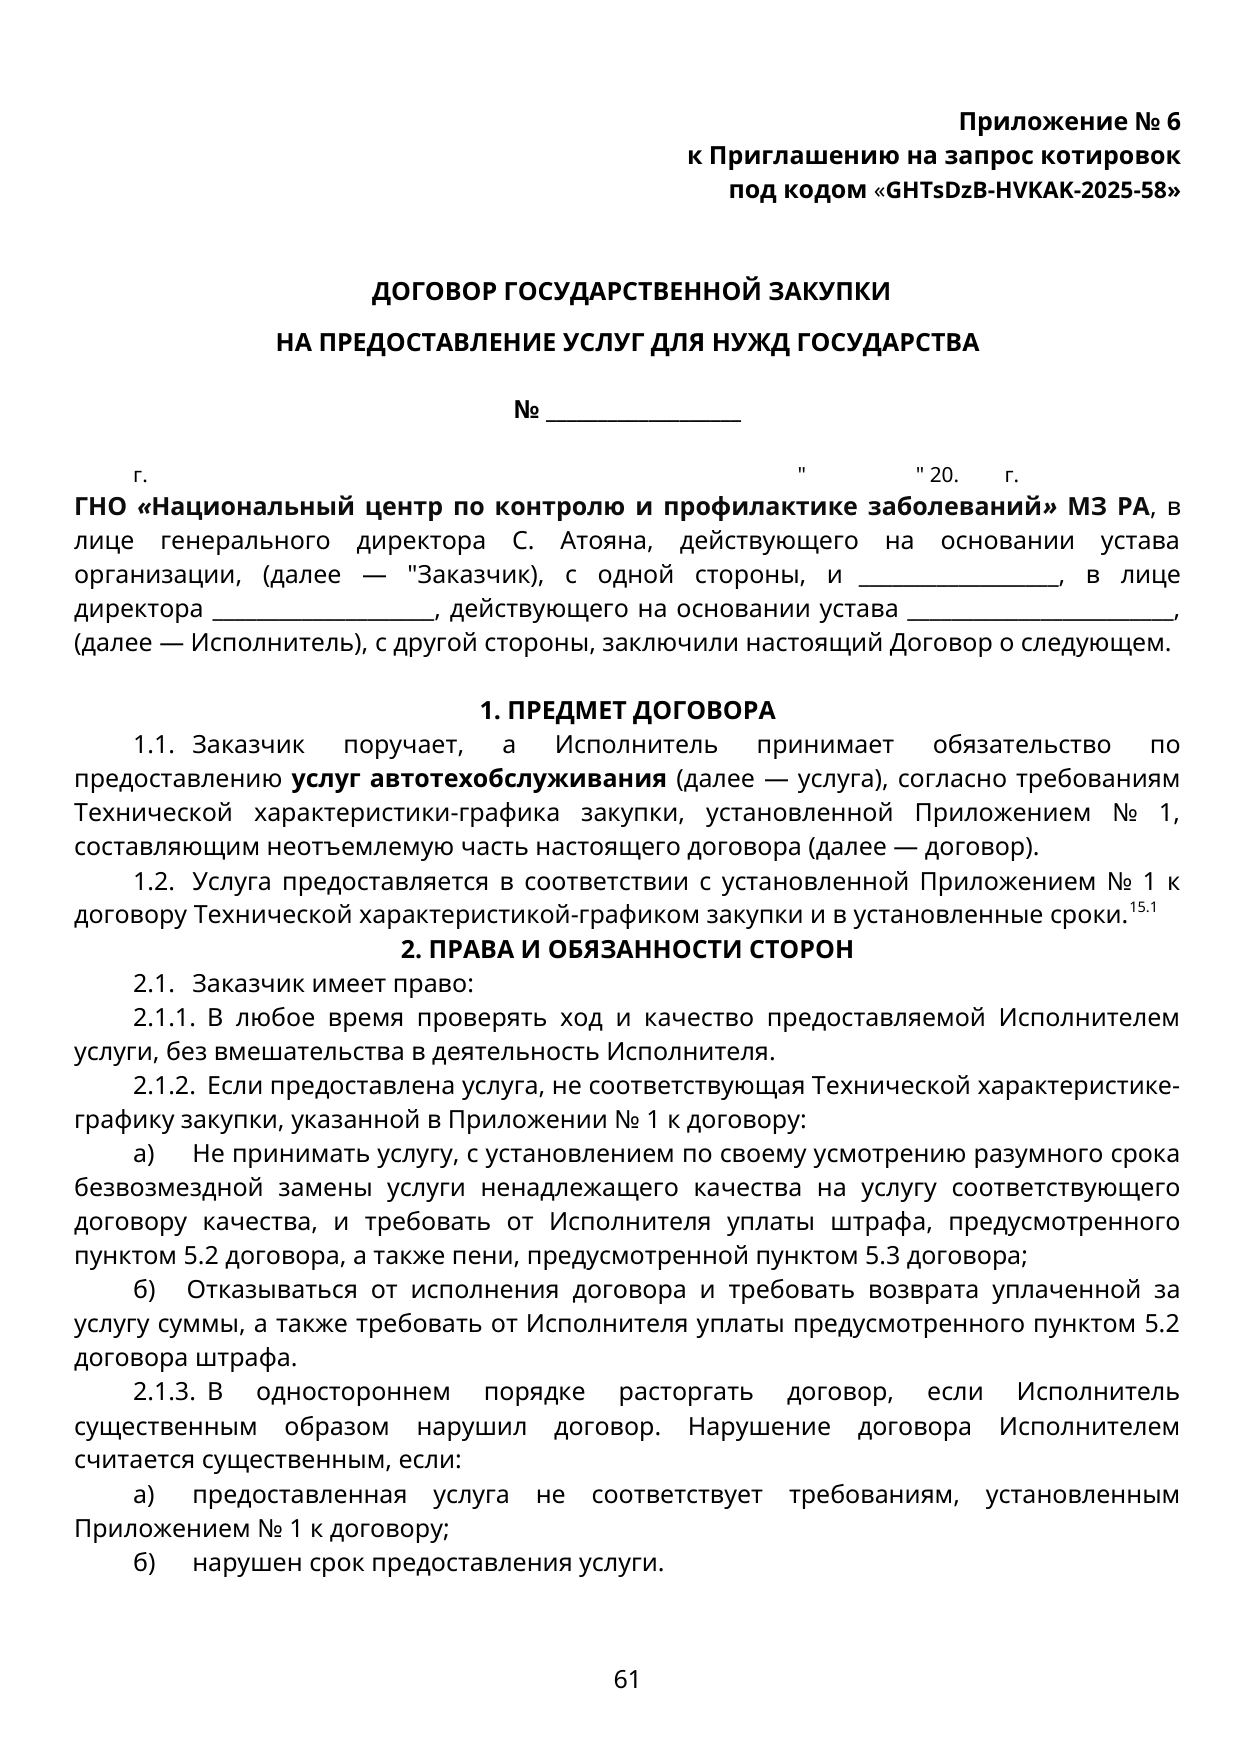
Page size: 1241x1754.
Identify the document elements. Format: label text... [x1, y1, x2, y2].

text б) нарушен срок предоставления услуги. [74, 1544, 1181, 1578]
text № ___________________ [74, 392, 1181, 426]
text ГНО «Национальный центр по контролю и профилактике заболеваний» МЗ РА, в лице генерального директора С. Атояна, действующего на основании устава организации, (далее — "Заказчик), с одной стороны, и __________________, в лице директора ____________________, действующего на основании устава ________________________, (далее — Исполнитель), с другой стороны, заключили настоящий Договор о следующем. [74, 488, 1181, 659]
text 2.1.1. В любое время проверять ход и качество предоставляемой Исполнителем услуги, без вмешательства в деятельность Исполнителя. [74, 999, 1181, 1067]
text а) предоставленная услуга не соответствует требованиям, установленным Приложением № 1 к договору; [74, 1476, 1181, 1544]
text ДОГОВОР ГОСУДАРСТВЕННОЙ ЗАКУПКИ НА ПРЕДОСТАВЛЕНИЕ УСЛУГ ДЛЯ НУЖД ГОСУДАРСТВА [74, 273, 1181, 358]
text к Приглашению на запрос котировок [74, 137, 1181, 172]
text под кодом «GHTsDzB-HVKAK-2025-58» [74, 172, 1181, 206]
text б) Отказываться от исполнения договора и требовать возврата уплаченной за услугу суммы, а также требовать от Исполнителя уплаты предусмотренного пунктом 5.2 договора штрафа. [74, 1272, 1181, 1374]
text 1. ПРЕДМЕТ ДОГОВОРА [74, 693, 1181, 727]
text 2.1.2. Если предоставлена услуга, не соответствующая Технической характеристике-графику закупки, указанной в Приложении № 1 к договору: [74, 1067, 1181, 1136]
table_header г. [63, 460, 546, 488]
text 1.1. Заказчик поручает, а Исполнитель принимает обязательство по предоставлению услуг автотехобслуживания (далее — услуга), согласно требованиям Технической характеристики-графика закупки, установленной Приложением № 1, составляющим неотъемлемую часть настоящего договора (далее — договор). [74, 727, 1181, 863]
text 1.2. Услуга предоставляется в соответствии с установленной Приложением № 1 к договору Технической характеристикой-графиком закупки и в установленные сроки.15.1 [74, 863, 1181, 931]
text 2.1.3. В одностороннем порядке расторгать договор, если Исполнитель существенным образом нарушил договор. Нарушение договора Исполнителем считается существенным, если: [74, 1374, 1181, 1476]
table_header " " 20. г. [546, 460, 1030, 488]
text 2.1. Заказчик имеет право: [74, 965, 1181, 999]
text а) Не принимать услугу, с установлением по своему усмотрению разумного срока безвозмездной замены услуги ненадлежащего качества на услугу соответствующего договору качества, и требовать от Исполнителя уплаты штрафа, предусмотренного пунктом 5.2 договора, а также пени, предусмотренной пунктом 5.3 договора; [74, 1136, 1181, 1272]
text 2. ПРАВА И ОБЯЗАННОСТИ СТОРОН [74, 931, 1181, 965]
text Приложение № 6 [74, 103, 1181, 137]
